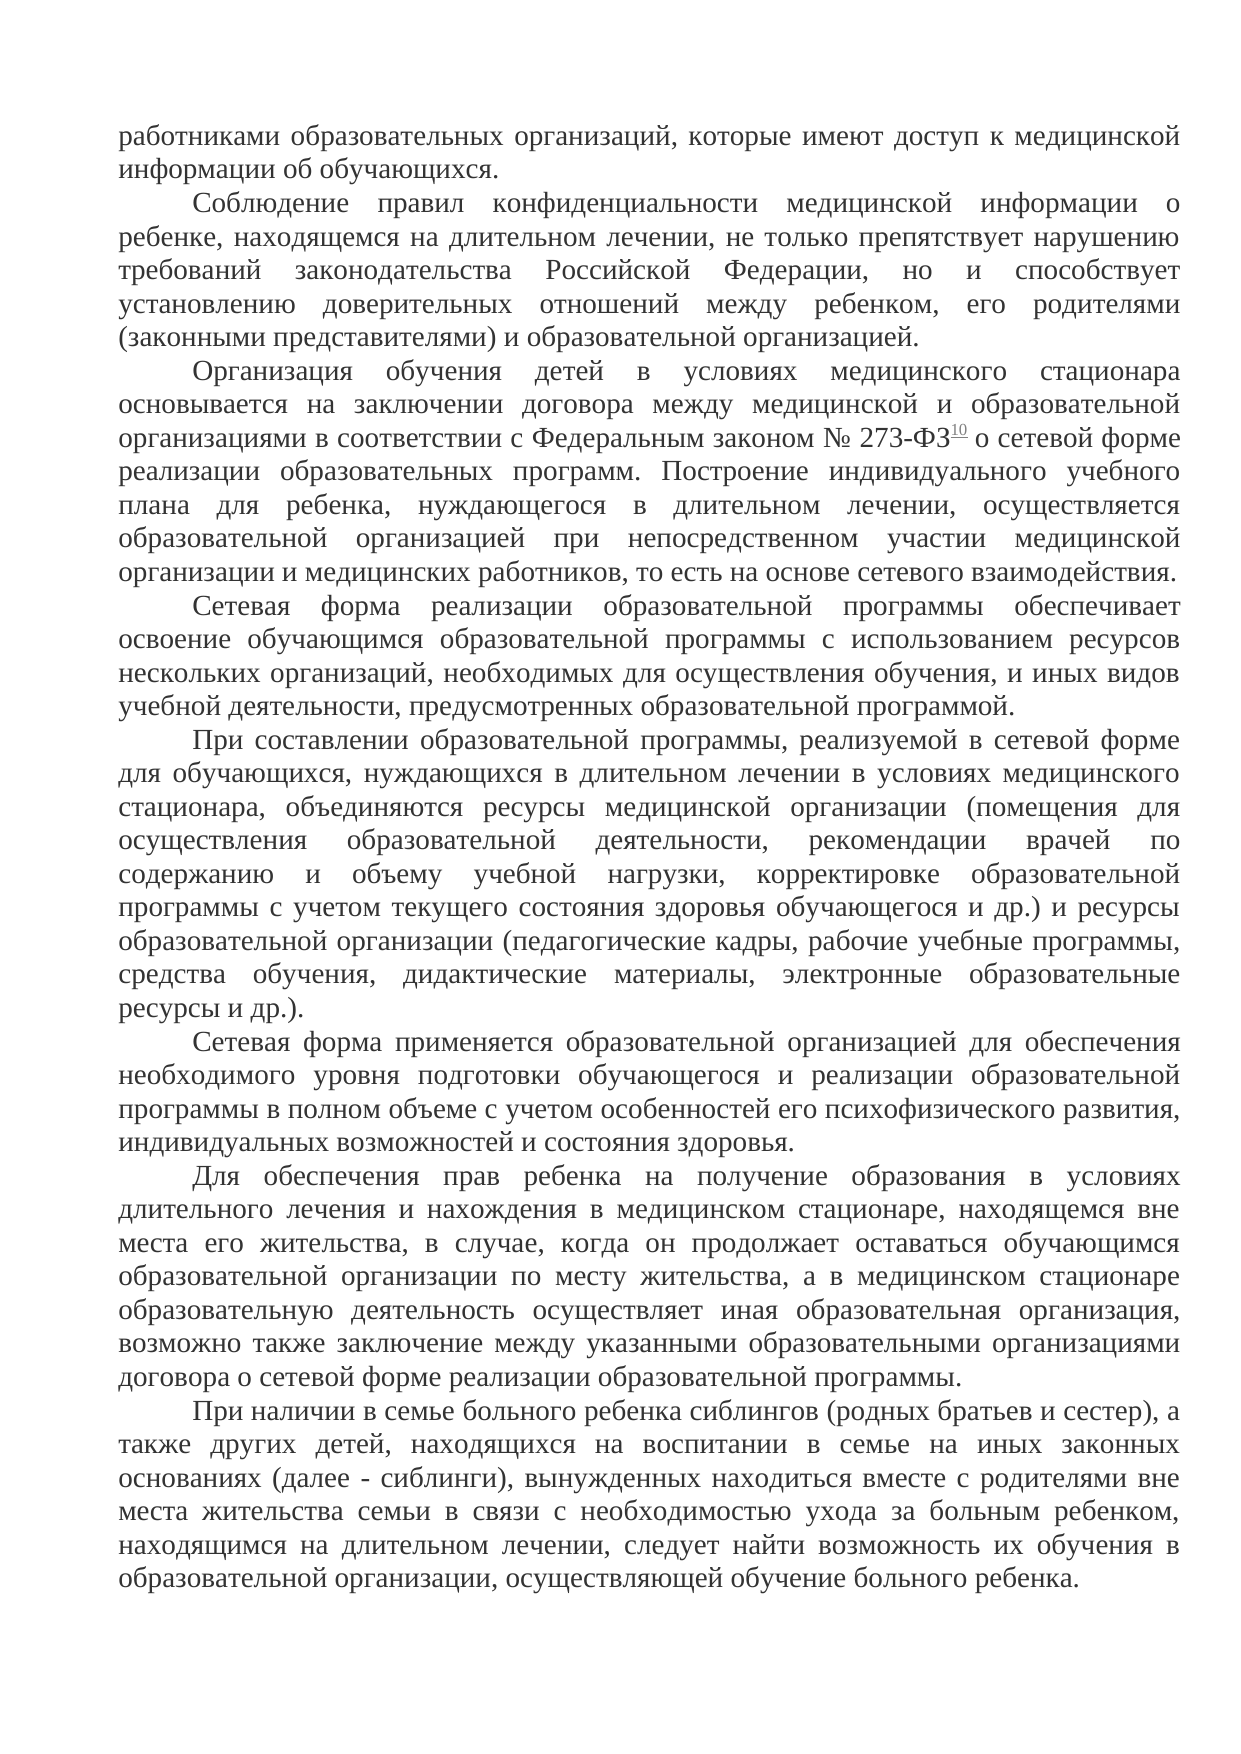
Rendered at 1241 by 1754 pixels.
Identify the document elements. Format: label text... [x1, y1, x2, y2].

text Сетевая форма применяется образовательной организацией для обеспечения необходимого уровня подготовки обучающегося и реализации образовательной программы в полном объеме с учетом особенностей его психофизического развития, индивидуальных возможностей и состояния здоровья. [118, 1024, 1181, 1158]
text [118, 118, 1181, 185]
text Соблюдение правил конфиденциальности медицинской информации о ребенке, находящемся на длительном лечении, не только препятствует нарушению требований законодательства Российской Федерации, но и способствует установлению доверительных отношений между ребенком, его родителями (законными представителями) и образовательной организацией. [118, 185, 1181, 353]
text Организация обучения детей в условиях медицинского стационара основывается на заключении договора между медицинской и образовательной организациями в соответствии с Федеральным законом № 273-ФЗ10 о сетевой форме реализации образовательных программ. Построение индивидуального учебного плана для ребенка, нуждающегося в длительном лечении, осуществляется образовательной организацией при непосредственном участии медицинской организации и медицинских работников, то есть на основе сетевого взаимодействия. [118, 353, 1181, 588]
text Для обеспечения прав ребенка на получение образования в условиях длительного лечения и нахождения в медицинском стационаре, находящемся вне места его жительства, в случае, когда он продолжает оставаться обучающимся образовательной организации по месту жительства, а в медицинском стационаре образовательную деятельность осуществляет иная образовательная организация, возможно также заключение между указанными образовательными организациями договора о сетевой форме реализации образовательной программы. [118, 1158, 1181, 1393]
text При наличии в семье больного ребенка сиблингов (родных братьев и сестер), а также других детей, находящихся на воспитании в семье на иных законных основаниях (далее - сиблинги), вынужденных находиться вместе с родителями вне места жительства семьи в связи с необходимостью ухода за больным ребенком, находящимся на длительном лечении, следует найти возможность их обучения в образовательной организации, осуществляющей обучение больного ребенка. [118, 1393, 1181, 1594]
text Сетевая форма реализации образовательной программы обеспечивает освоение обучающимся образовательной программы с использованием ресурсов нескольких организаций, необходимых для осуществления обучения, и иных видов учебной деятельности, предусмотренных образовательной программой. [118, 588, 1181, 722]
text При составлении образовательной программы, реализуемой в сетевой форме для обучающихся, нуждающихся в длительном лечении в условиях медицинского стационара, объединяются ресурсы медицинской организации (помещения для осуществления образовательной деятельности, рекомендации врачей по содержанию и объему учебной нагрузки, корректировке образовательной программы с учетом текущего состояния здоровья обучающегося и др.) и ресурсы образовательной организации (педагогические кадры, рабочие учебные программы, средства обучения, дидактические материалы, электронные образовательные ресурсы и др.). [118, 722, 1181, 1024]
